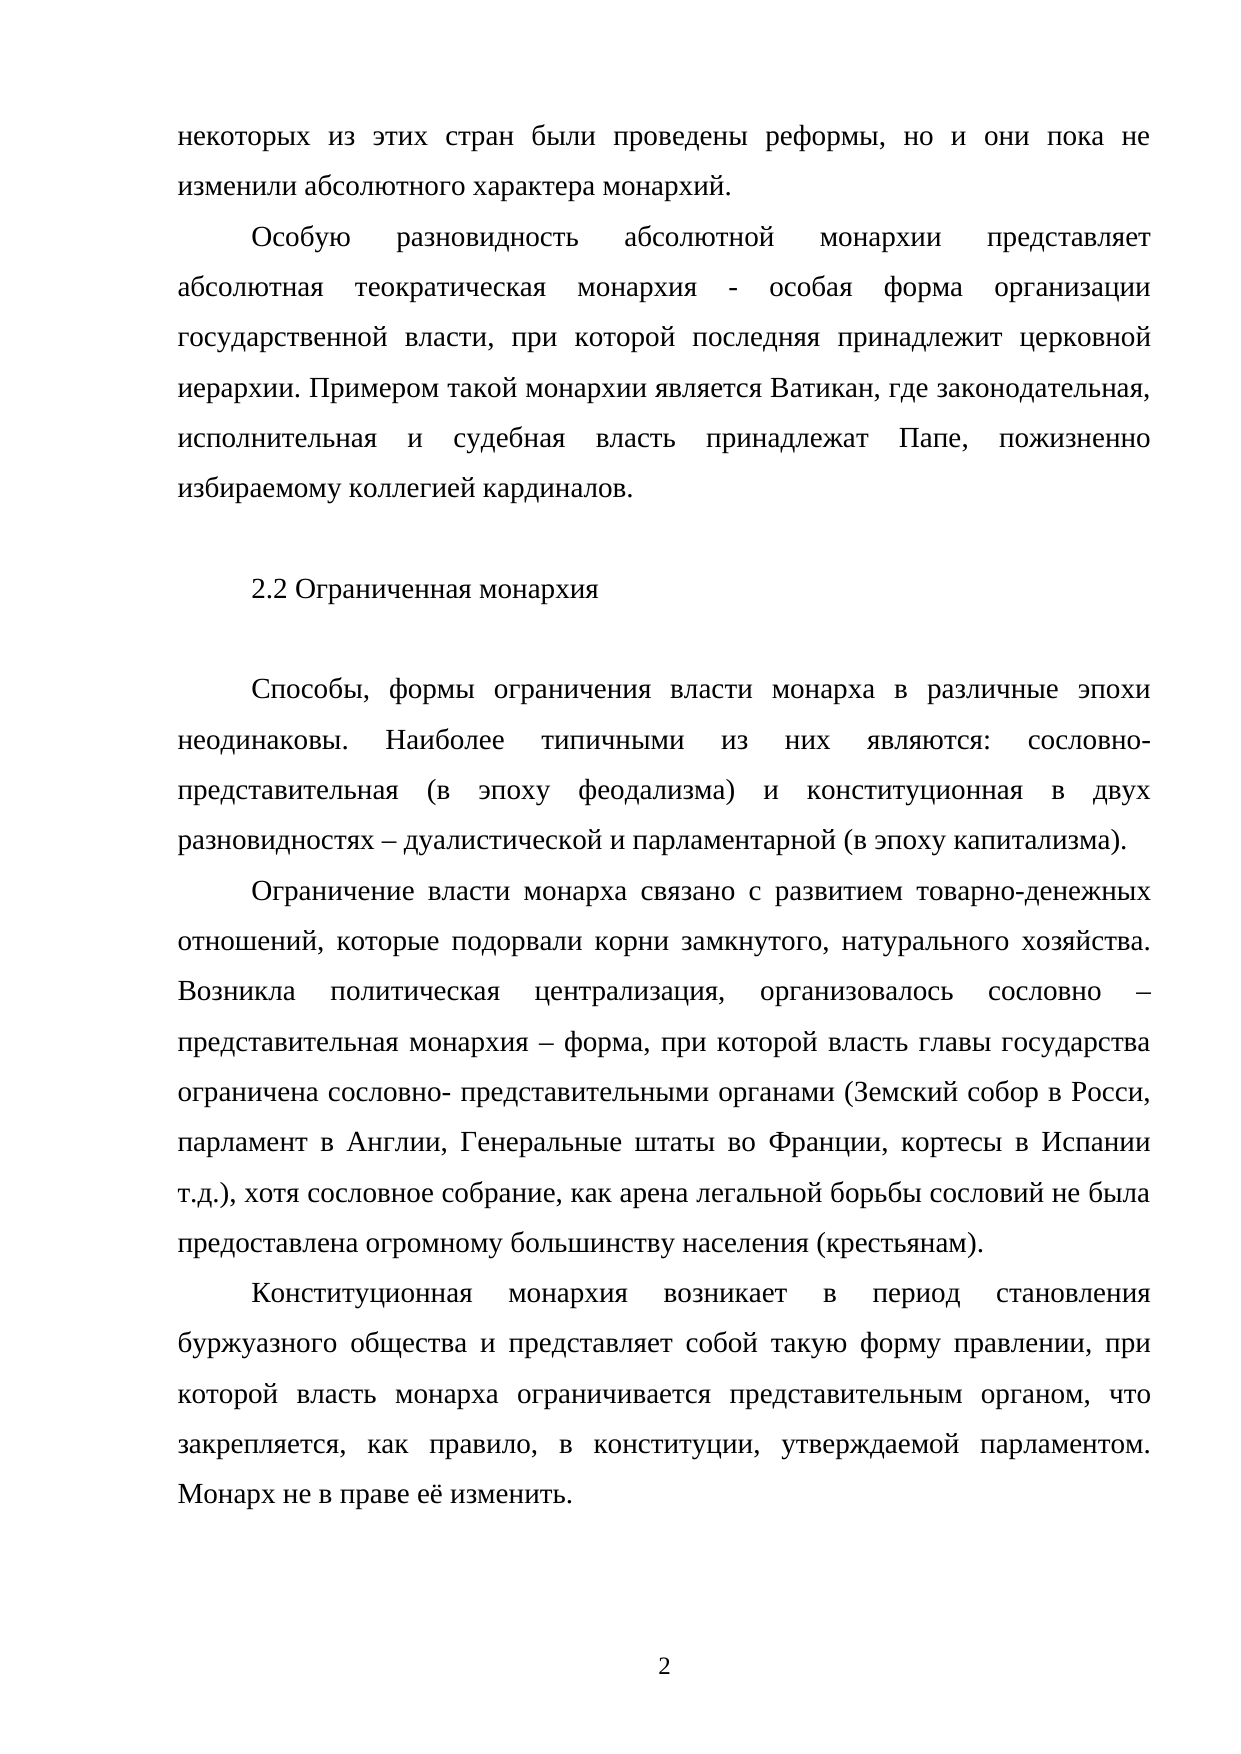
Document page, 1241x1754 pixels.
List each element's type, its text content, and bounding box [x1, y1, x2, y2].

text 2.2 Ограниченная монархия [177, 571, 1152, 604]
text Ограничение власти монарха связано с развитием товарно-денежных отношений, которые подорвали корни замкнутого, натурального хозяйства. Возникла политическая централизация, организовалось сословно – представительная монархия – форма, при которой власть главы государства ограничена сословно- представительными органами (Земский собор в Росси, парламент в Англии, Генеральные штаты во Франции, кортесы в Испании т.д.), хотя сословное собрание, как арена легальной борьбы сословий не была предоставлена огромному большинству населения (крестьянам). [177, 873, 1152, 1258]
text Особую разновидность абсолютной монархии представляет абсолютная теократическая монархия - особая форма организации государственной власти, при которой последняя принадлежит церковной иерархии. Примером такой монархии является Ватикан, где законодательная, исполнительная и судебная власть принадлежат Папе, пожизненно избираемому коллегией кардиналов. [177, 219, 1152, 504]
text Конституционная монархия возникает в период становления буржуазного общества и представляет собой такую форму правлении, при которой власть монарха ограничивается представительным органом, что закрепляется, как правило, в конституции, утверждаемой парламентом. Монарх не в праве её изменить. [177, 1275, 1152, 1510]
text Способы, формы ограничения власти монарха в различные эпохи неодинаковы. Наиболее типичными из них являются: сословно-представительная (в эпоху феодализма) и конституционная в двух разновидностях – дуалистической и парламентарной (в эпоху капитализма). [177, 672, 1152, 856]
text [177, 118, 1152, 202]
